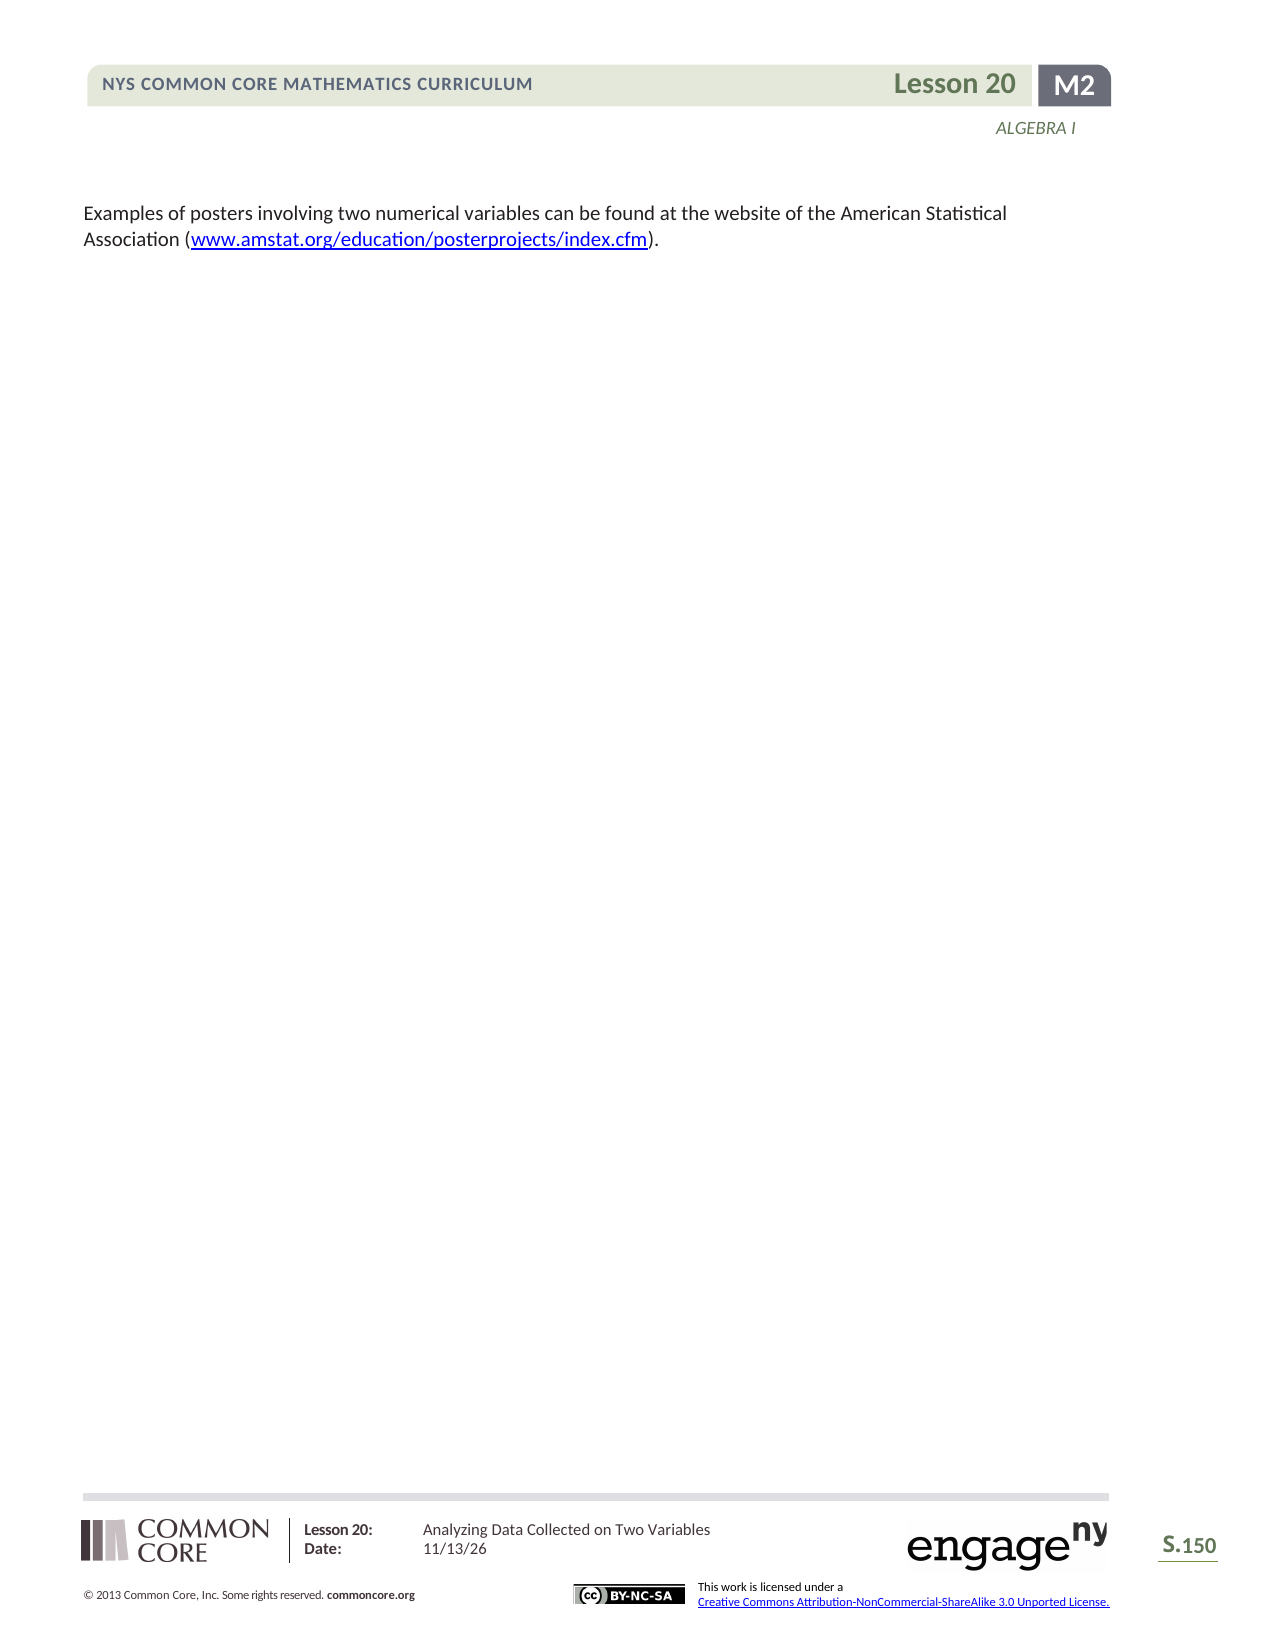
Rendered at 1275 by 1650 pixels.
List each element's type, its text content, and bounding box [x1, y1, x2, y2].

picture [572, 1584, 685, 1604]
picture [81, 1517, 269, 1562]
picture [906, 1518, 1107, 1573]
